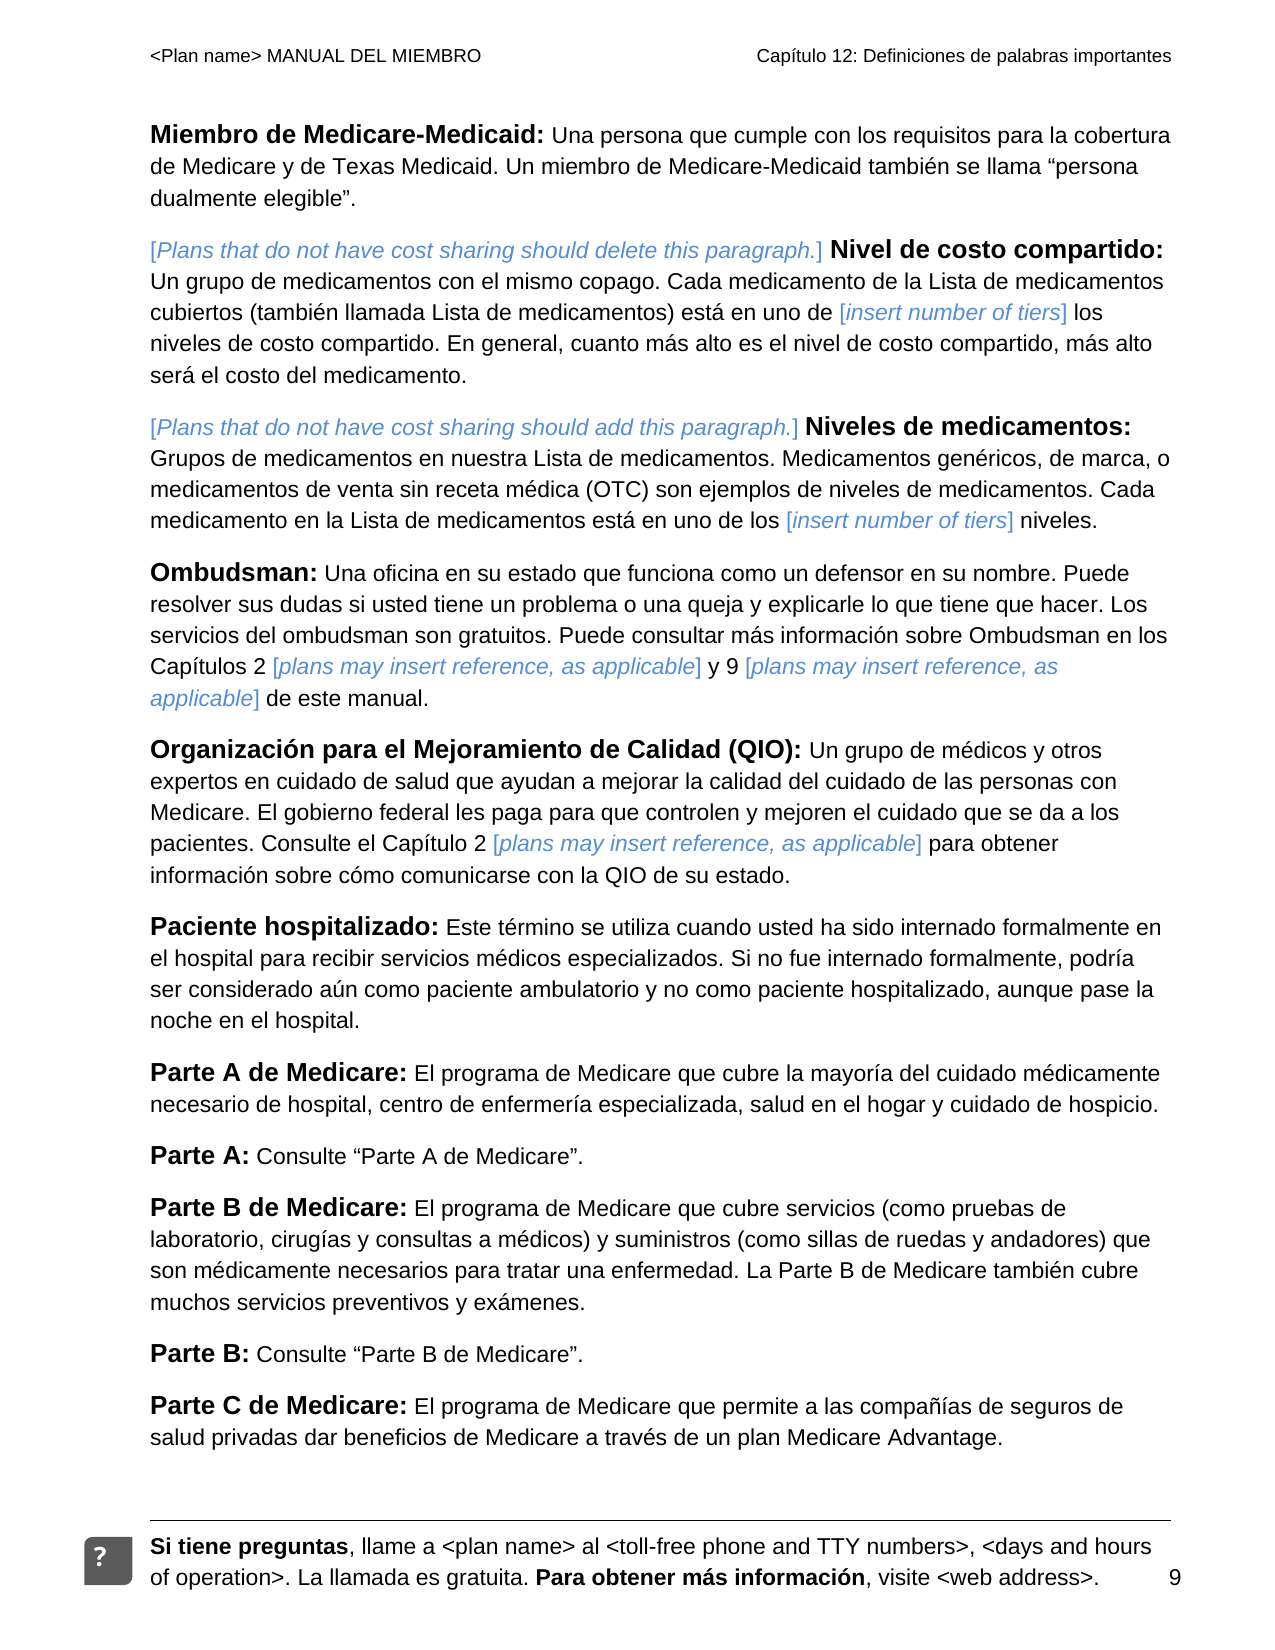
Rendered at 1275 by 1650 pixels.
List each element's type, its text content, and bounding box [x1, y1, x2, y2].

subtitle Parte A: Consulte “Parte A de Medicare”. [150, 1139, 1171, 1171]
subtitle Parte B de Medicare: El programa de Medicare que cubre servicios (como pruebas de laboratorio, cirugías y consultas a médicos) y suministros (como sillas de ruedas y andadores) que son médicamente necesarios para tratar una enfermedad. La Parte B de Medicare también cubre muchos servicios preventivos y exámenes. [150, 1191, 1171, 1316]
subtitle Parte A de Medicare: El programa de Medicare que cubre la mayoría del cuidado médicamente necesario de hospital, centro de enfermería especializada, salud en el hogar y cuidado de hospicio. [150, 1056, 1171, 1118]
subtitle Ombudsman: Una oficina en su estado que funciona como un defensor en su nombre. Puede resolver sus dudas si usted tiene un problema o una queja y explicarle lo que tiene que hacer. Los servicios del ombudsman son gratuitos. Puede consultar más información sobre Ombudsman en los Capítulos 2 [plans may insert reference, as applicable] y 9 [plans may insert reference, as applicable] de este manual. [150, 556, 1171, 712]
subtitle Parte C de Medicare: El programa de Medicare que permite a las compañías de seguros de salud privadas dar beneficios de Medicare a través de un plan Medicare Advantage. [150, 1389, 1171, 1452]
subtitle Parte B: Consulte “Parte B de Medicare”. [150, 1337, 1171, 1368]
subtitle [Plans that do not have cost sharing should delete this paragraph.] Nivel de costo compartido: Un grupo de medicamentos con el mismo copago. Cada medicamento de la Lista de medicamentos cubiertos (también llamada Lista de medicamentos) está en uno de [insert number of tiers] los niveles de costo compartido. En general, cuanto más alto es el nivel de costo compartido, más alto será el costo del medicamento. [150, 233, 1171, 389]
subtitle Miembro de Medicare-Medicaid: Una persona que cumple con los requisitos para la cobertura de Medicare y de Texas Medicaid. Un miembro de Medicare-Medicaid también se llama “persona dualmente elegible”. [150, 118, 1171, 212]
subtitle Paciente hospitalizado: Este término se utiliza cuando usted ha sido internado formalmente en el hospital para recibir servicios médicos especializados. Si no fue internado formalmente, podría ser considerado aún como paciente ambulatorio y no como paciente hospitalizado, aunque pase la noche en el hospital. [150, 910, 1171, 1035]
subtitle [Plans that do not have cost sharing should add this paragraph.] Niveles de medicamentos: Grupos de medicamentos en nuestra Lista de medicamentos. Medicamentos genéricos, de marca, o medicamentos de venta sin receta médica (OTC) son ejemplos de niveles de medicamentos. Cada medicamento en la Lista de medicamentos está en uno de los [insert number of tiers] niveles. [150, 410, 1171, 535]
subtitle Organización para el Mejoramiento de Calidad (QIO): Un grupo de médicos y otros expertos en cuidado de salud que ayudan a mejorar la calidad del cuidado de las personas con Medicare. El gobierno federal les paga para que controlen y mejoren el cuidado que se da a los pacientes. Consulte el Capítulo 2 [plans may insert reference, as applicable] para obtener información sobre cómo comunicarse con la QIO de su estado. [150, 733, 1171, 889]
